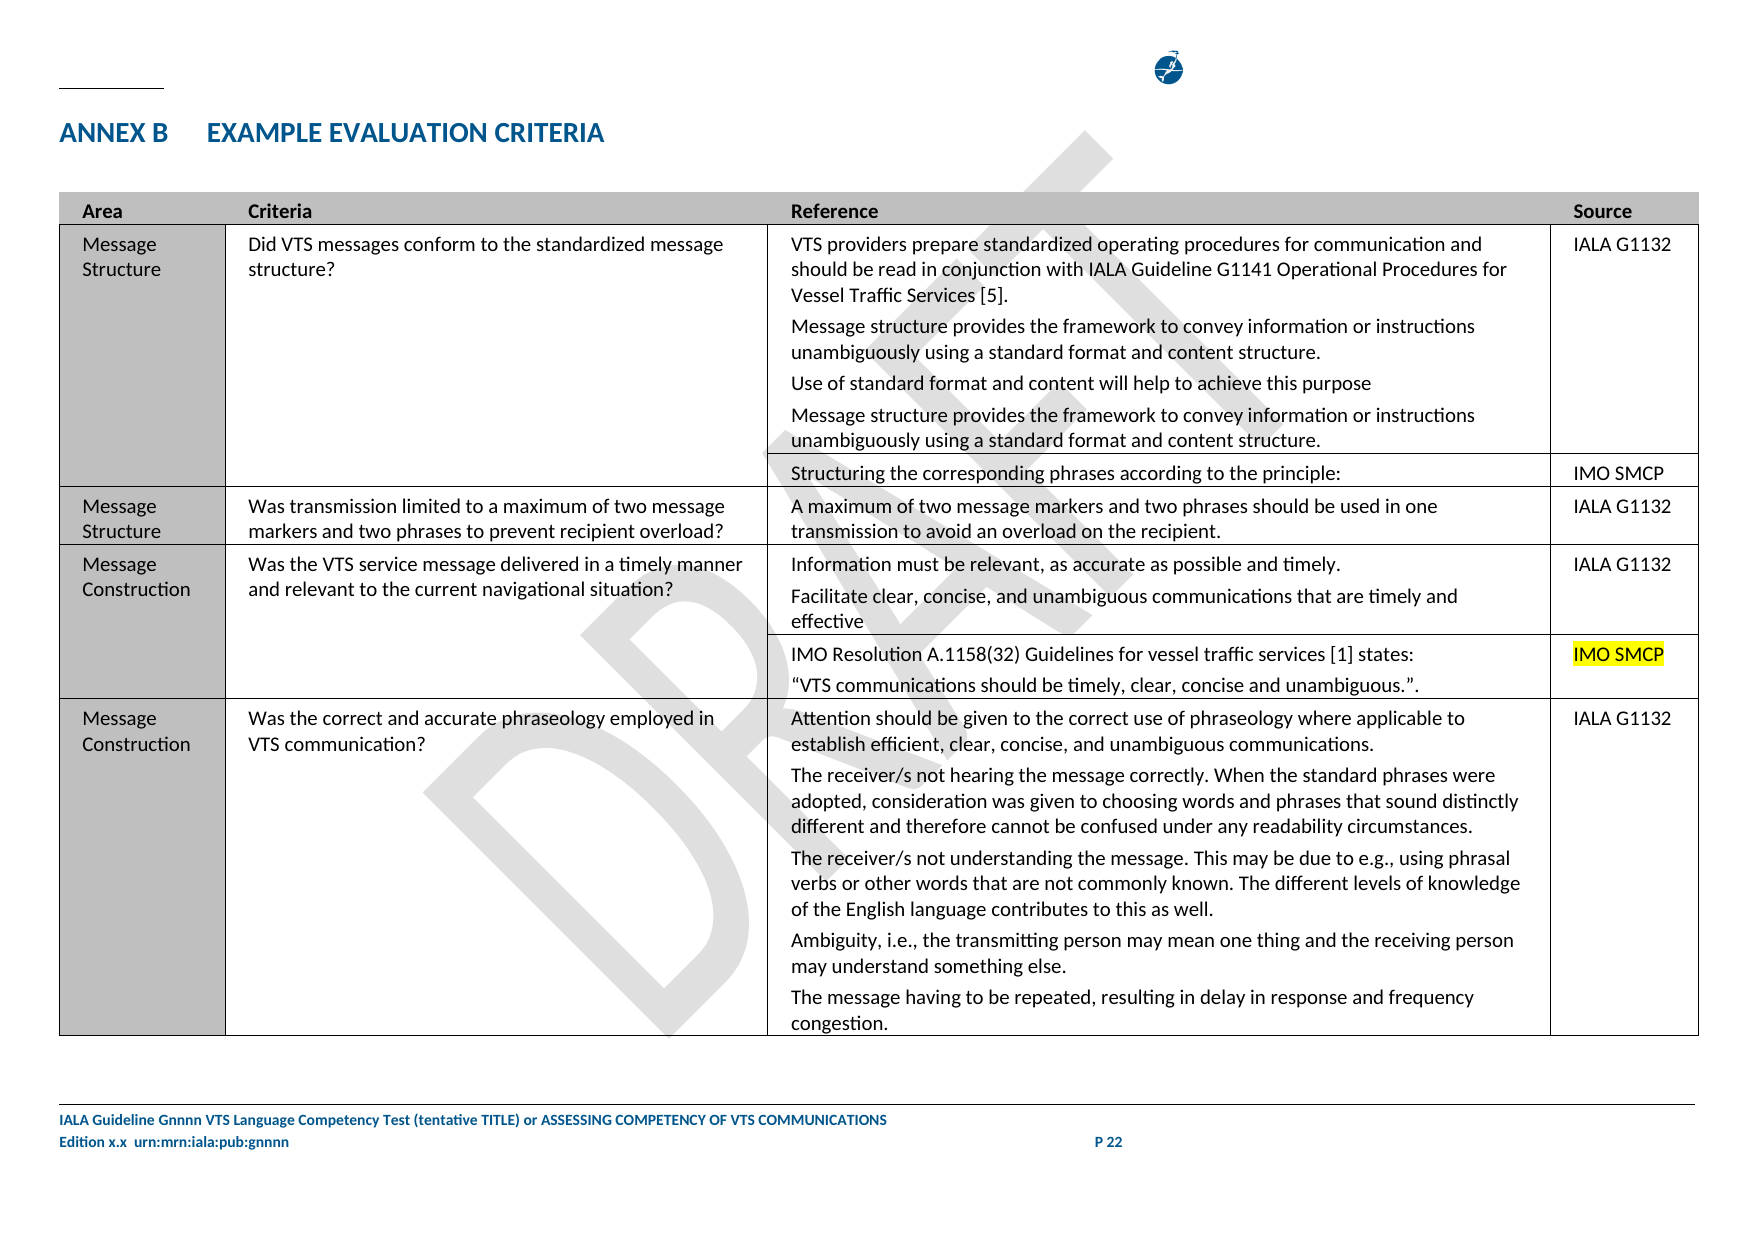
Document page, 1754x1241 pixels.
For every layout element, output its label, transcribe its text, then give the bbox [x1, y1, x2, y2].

picture [1123, 0, 1242, 114]
table_cell Message Construction [60, 545, 225, 698]
table_cell IALA G1132 [1551, 225, 1698, 453]
table_header Criteria [225, 192, 768, 224]
table_header Reference [768, 192, 1550, 224]
table_cell IALA G1132 [1551, 545, 1698, 634]
table_cell Was transmission limited to a maximum of two message markers and two phrases to prevent recipient overload? [226, 487, 767, 544]
table_header Area [59, 192, 225, 224]
table_cell Structuring the corresponding phrases according to the principle: [768, 454, 1550, 486]
table_cell Was the VTS service message delivered in a timely manner and relevant to the current navigational situation? [226, 545, 767, 698]
table_cell Information must be relevant, as accurate as possible and timely. Facilitate clear, concise, and unambiguous communications that are timely and effective [768, 545, 1550, 634]
table_cell Message Structure [60, 225, 225, 486]
table_cell IALA G1132 [1551, 699, 1698, 1035]
table_cell VTS providers prepare standardized operating procedures for communication and should be read in conjunction with IALA Guideline G1141 Operational Procedures for Vessel Traffic Services [5]. Message structure provides the framework to convey information or instructions unambiguously using a standard format and content structure. Use of standard format and content will help to achieve this purpose Message structure provides the framework to convey information or instructions unambiguously using a standard format and content structure. [768, 225, 1550, 453]
table_cell Was the correct and accurate phraseology employed in VTS communication? [226, 699, 767, 1035]
table_cell Message Structure [60, 487, 225, 544]
table_cell A maximum of two message markers and two phrases should be used in one transmission to avoid an overload on the recipient. [768, 487, 1550, 544]
table_cell IMO SMCP [1551, 635, 1698, 698]
table_cell IALA G1132 [1551, 487, 1698, 544]
table_cell IMO Resolution A.1158(32) Guidelines for vessel traffic services [1] states: “VTS communications should be timely, clear, concise and unambiguous.”. [768, 635, 1550, 698]
table_cell Did VTS messages conform to the standardized message structure? [226, 225, 767, 486]
table_header Source [1550, 192, 1699, 224]
table_cell IMO SMCP [1551, 454, 1698, 486]
title EXAMPLE EVALUATION CRITERIA [59, 114, 1695, 149]
table_cell Message Construction [60, 699, 225, 1035]
